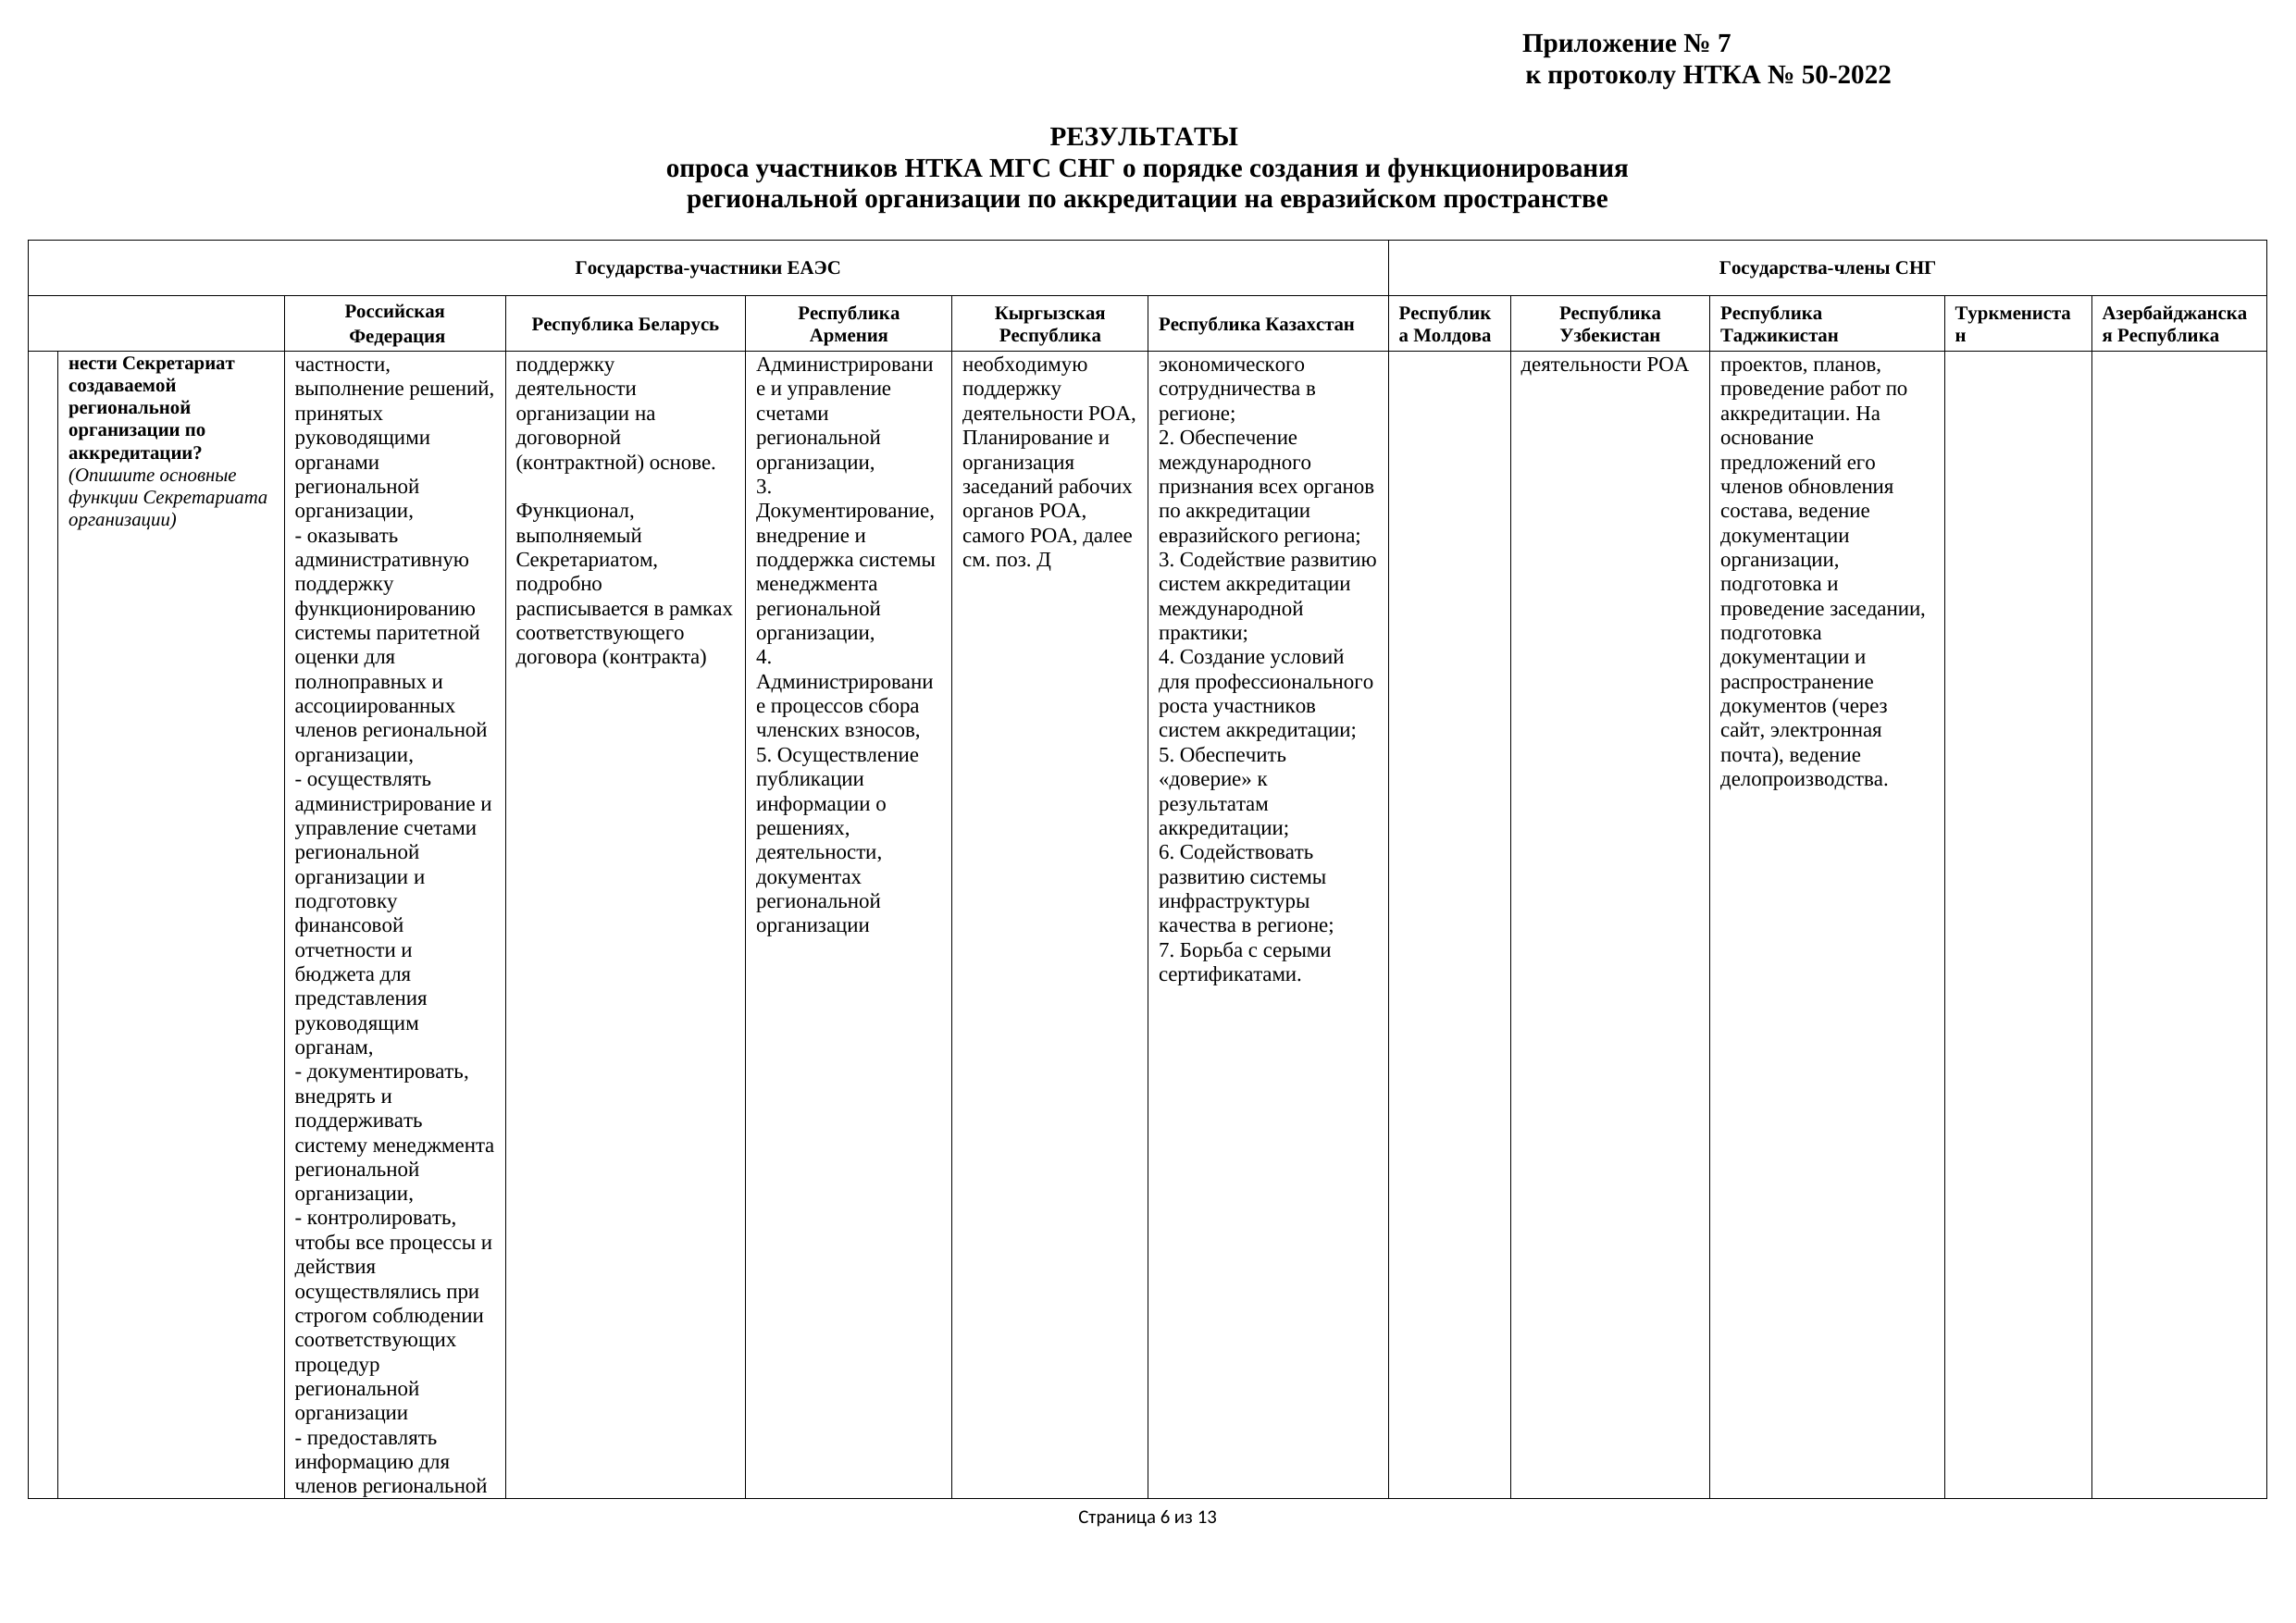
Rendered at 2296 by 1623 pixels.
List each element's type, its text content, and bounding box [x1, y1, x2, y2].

table_cell Республика Казахстан [1148, 296, 1388, 351]
table_cell Республика Узбекистан [1511, 296, 1709, 351]
table_cell [2092, 352, 2266, 1498]
table_cell Российская Федерация [285, 296, 505, 351]
table_cell Республика Беларусь [506, 296, 745, 351]
table_cell [1389, 352, 1510, 1498]
table_cell Республика Армения [746, 296, 951, 351]
table_cell [29, 352, 57, 1498]
table_header Государства-члены СНГ [1389, 241, 2266, 295]
table_cell Республика Таджикистан [1710, 296, 1944, 351]
table_cell [1945, 352, 2091, 1498]
table_cell Обязанности по поддержанию организационной и административной деятельности РОА [1511, 352, 1709, 1498]
table_cell Туркменистан [1945, 296, 2091, 351]
table_cell Республика Молдова [1389, 296, 1510, 351]
table_cell Азербайджанская Республика [2092, 296, 2266, 351]
table_header Государства-участники ЕАЭС [29, 241, 1388, 295]
table_cell [29, 296, 284, 351]
table_cell Кыргызская Республика [952, 296, 1148, 351]
